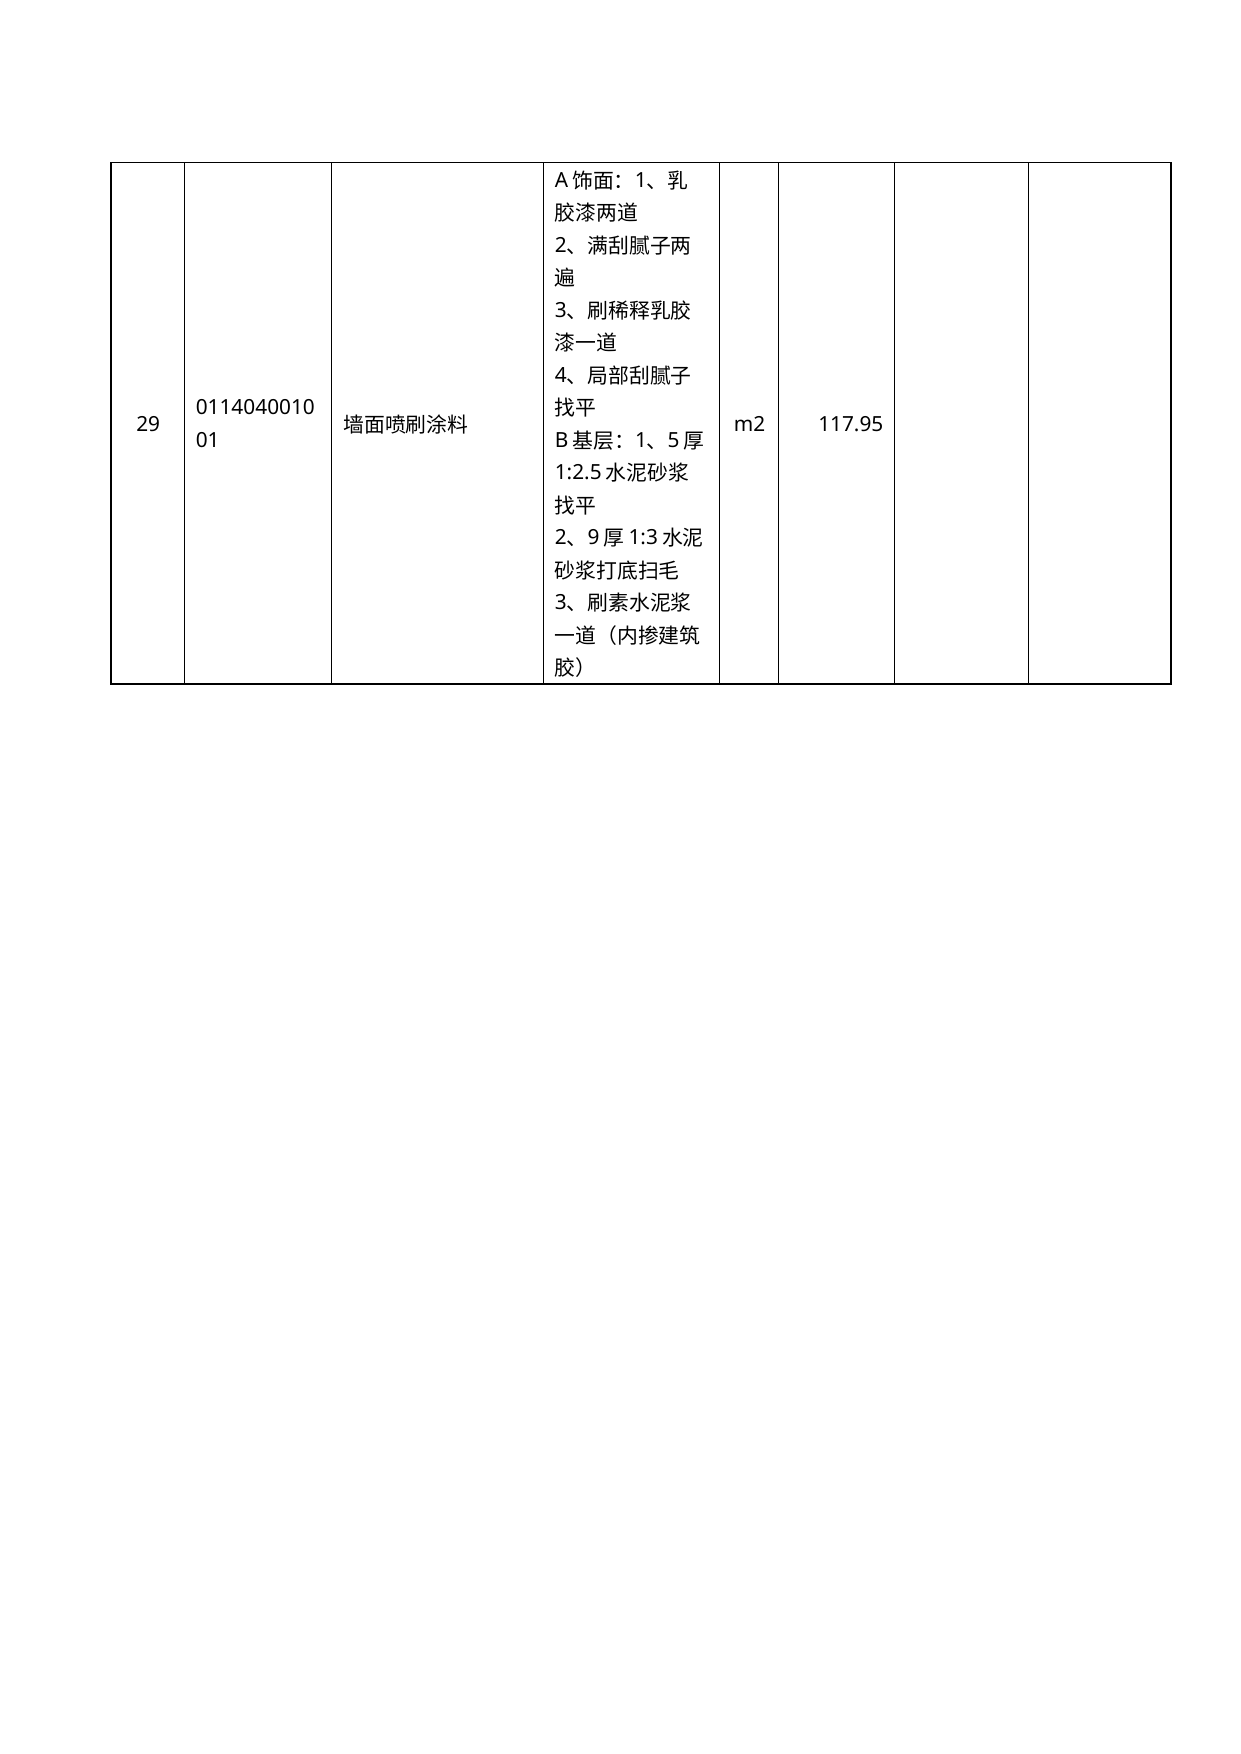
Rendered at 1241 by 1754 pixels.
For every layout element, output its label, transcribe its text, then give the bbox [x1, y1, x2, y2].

table_cell m2 [720, 163, 778, 683]
table_cell 29 [112, 163, 184, 683]
table_cell 墙面喷刷涂料 [332, 163, 543, 683]
table_cell 117.95 [779, 163, 894, 683]
table_cell A饰面：1、乳胶漆两道 2、满刮腻子两遍 3、刷稀释乳胶漆一道 4、局部刮腻子找平 B基层：1、5厚1:2.5水泥砂浆找平 2、9厚1:3水泥砂浆打底扫毛 3、刷素水泥浆一道（内掺建筑胶） [544, 163, 719, 683]
table_cell [895, 163, 1028, 683]
table_cell [1029, 163, 1170, 683]
table_cell 011404001001 [185, 163, 331, 683]
